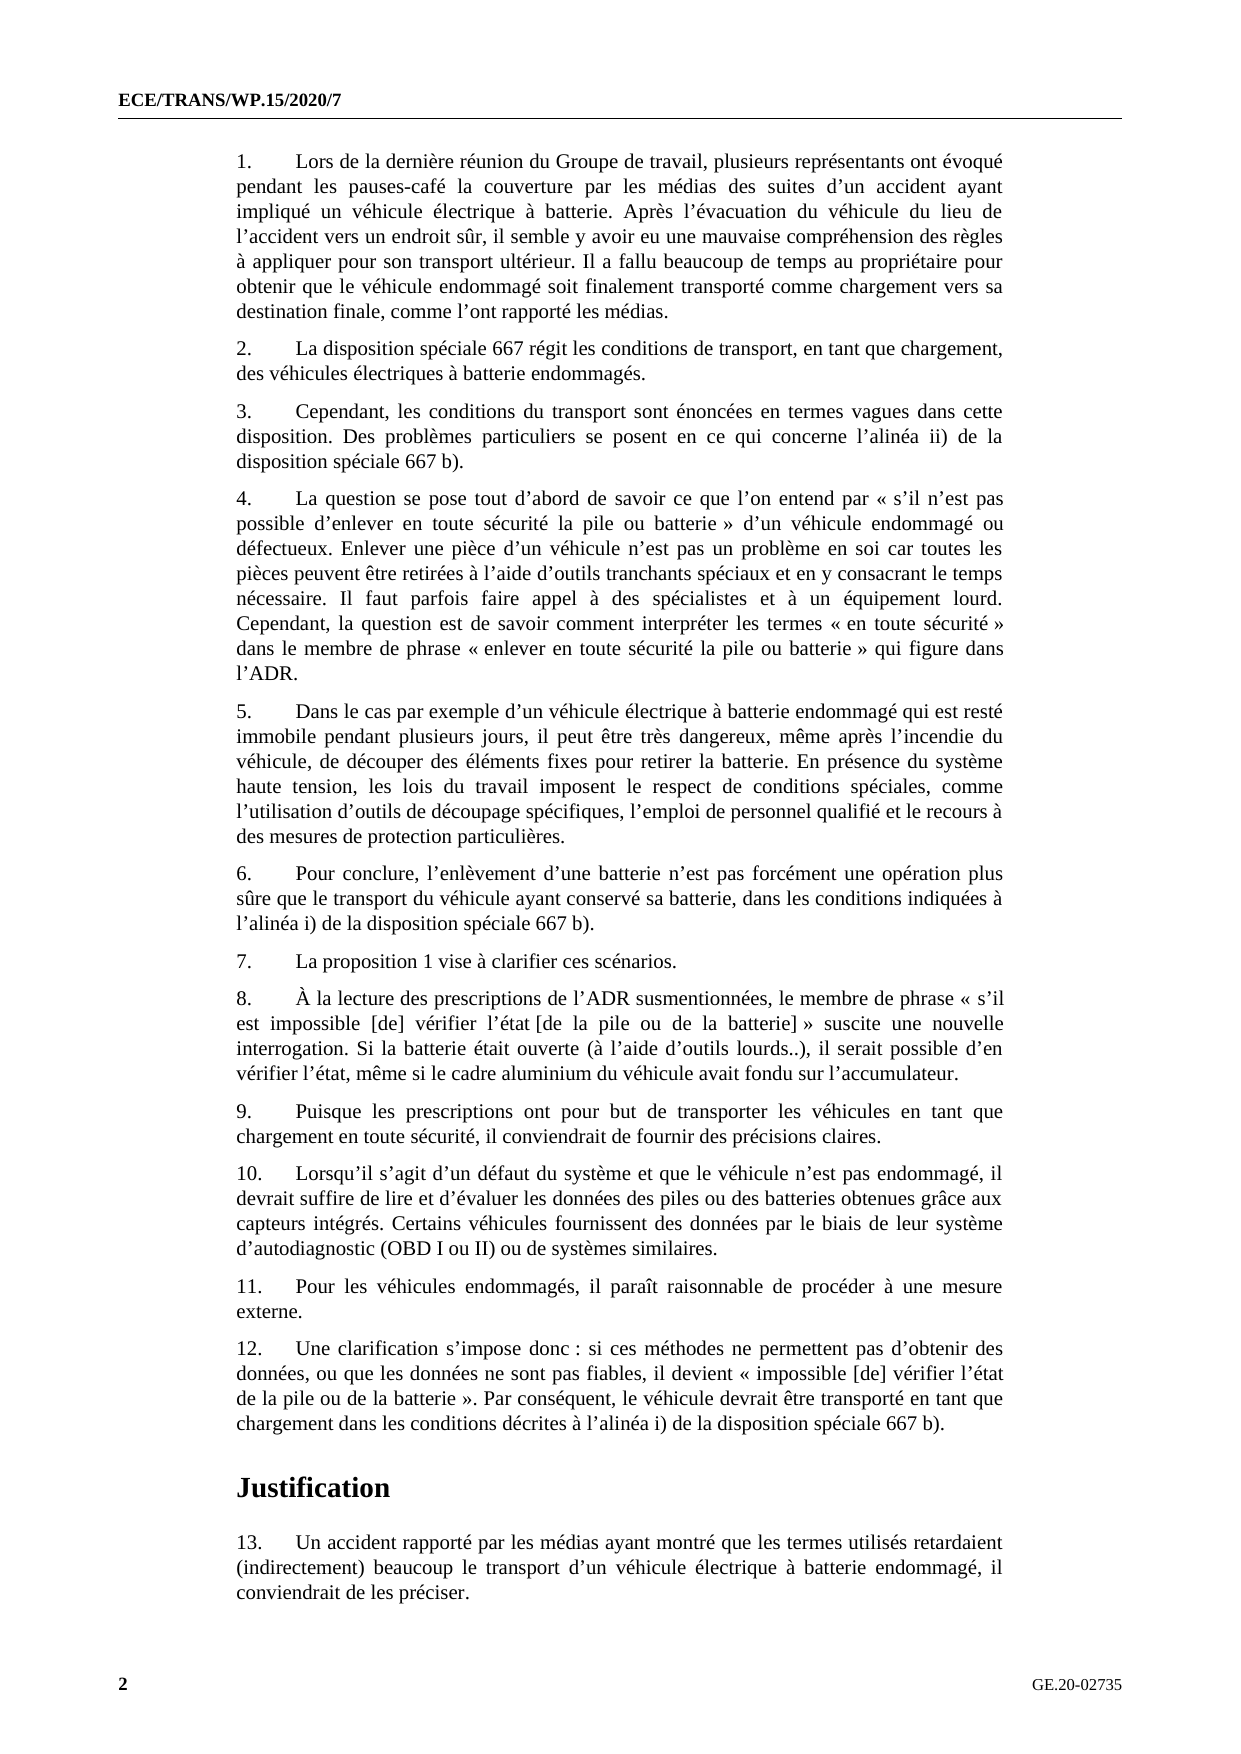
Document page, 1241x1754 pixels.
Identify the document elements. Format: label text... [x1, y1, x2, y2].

text 9. Puisque les prescriptions ont pour but de transporter les véhicules en tant que chargement en toute sécurité, il conviendrait de fournir des précisions claires. [236, 1098, 1004, 1148]
text 11. Pour les véhicules endommagés, il paraît raisonnable de procéder à une mesure externe. [236, 1273, 1004, 1323]
text 7. La proposition 1 vise à clarifier ces scénarios. [236, 948, 1004, 973]
text 13. Un accident rapporté par les médias ayant montré que les termes utilisés retardaient (indirectement) beaucoup le transport d’un véhicule électrique à batterie endommagé, il conviendrait de les préciser. [236, 1529, 1004, 1604]
text 8. À la lecture des prescriptions de l’ADR susmentionnées, le membre de phrase « s’il est impossible [de] vérifier l’état [de la pile ou de la batterie] » suscite une nouvelle interrogation. Si la batterie était ouverte (à l’aide d’outils lourds..), il serait possible d’en vérifier l’état, même si le cadre aluminium du véhicule avait fondu sur l’accumulateur. [236, 985, 1004, 1085]
text 5. Dans le cas par exemple d’un véhicule électrique à batterie endommagé qui est resté immobile pendant plusieurs jours, il peut être très dangereux, même après l’incendie du véhicule, de découper des éléments fixes pour retirer la batterie. En présence du système haute tension, les lois du travail imposent le respect de conditions spéciales, comme l’utilisation d’outils de découpage spécifiques, l’emploi de personnel qualifié et le recours à des mesures de protection particulières. [236, 698, 1004, 848]
text 10. Lorsqu’il s’agit d’un défaut du système et que le véhicule n’est pas endommagé, il devrait suffire de lire et d’évaluer les données des piles ou des batteries obtenues grâce aux capteurs intégrés. Certains véhicules fournissent des données par le biais de leur système d’autodiagnostic (OBD I ou II) ou de systèmes similaires. [236, 1160, 1004, 1260]
text 12. Une clarification s’impose donc : si ces méthodes ne permettent pas d’obtenir des données, ou que les données ne sont pas fiables, il devient « impossible [de] vérifier l’état de la pile ou de la batterie ». Par conséquent, le véhicule devrait être transporté en tant que chargement dans les conditions décrites à l’alinéa i) de la disposition spéciale 667 b). [236, 1335, 1004, 1435]
text 3. Cependant, les conditions du transport sont énoncées en termes vagues dans cette disposition. Des problèmes particuliers se posent en ce qui concerne l’alinéa ii) de la disposition spéciale 667 b). [236, 398, 1004, 473]
text 1. Lors de la dernière réunion du Groupe de travail, plusieurs représentants ont évoqué pendant les pauses-café la couverture par les médias des suites d’un accident ayant impliqué un véhicule électrique à batterie. Après l’évacuation du véhicule du lieu de l’accident vers un endroit sûr, il semble y avoir eu une mauvaise compréhension des règles à appliquer pour son transport ultérieur. Il a fallu beaucoup de temps au propriétaire pour obtenir que le véhicule endommagé soit finalement transporté comme chargement vers sa destination finale, comme l’ont rapporté les médias. [236, 148, 1004, 323]
text 6. Pour conclure, l’enlèvement d’une batterie n’est pas forcément une opération plus sûre que le transport du véhicule ayant conservé sa batterie, dans les conditions indiquées à l’alinéa i) de la disposition spéciale 667 b). [236, 860, 1004, 935]
text 2. La disposition spéciale 667 régit les conditions de transport, en tant que chargement, des véhicules électriques à batterie endommagés. [236, 335, 1004, 385]
text Justification [118, 1473, 1004, 1504]
text 4. La question se pose tout d’abord de savoir ce que l’on entend par « s’il n’est pas possible d’enlever en toute sécurité la pile ou batterie » d’un véhicule endommagé ou défectueux. Enlever une pièce d’un véhicule n’est pas un problème en soi car toutes les pièces peuvent être retirées à l’aide d’outils tranchants spéciaux et en y consacrant le temps nécessaire. Il faut parfois faire appel à des spécialistes et à un équipement lourd. Cependant, la question est de savoir comment interpréter les termes « en toute sécurité » dans le membre de phrase « enlever en toute sécurité la pile ou batterie » qui figure dans l’ADR. [236, 485, 1004, 685]
